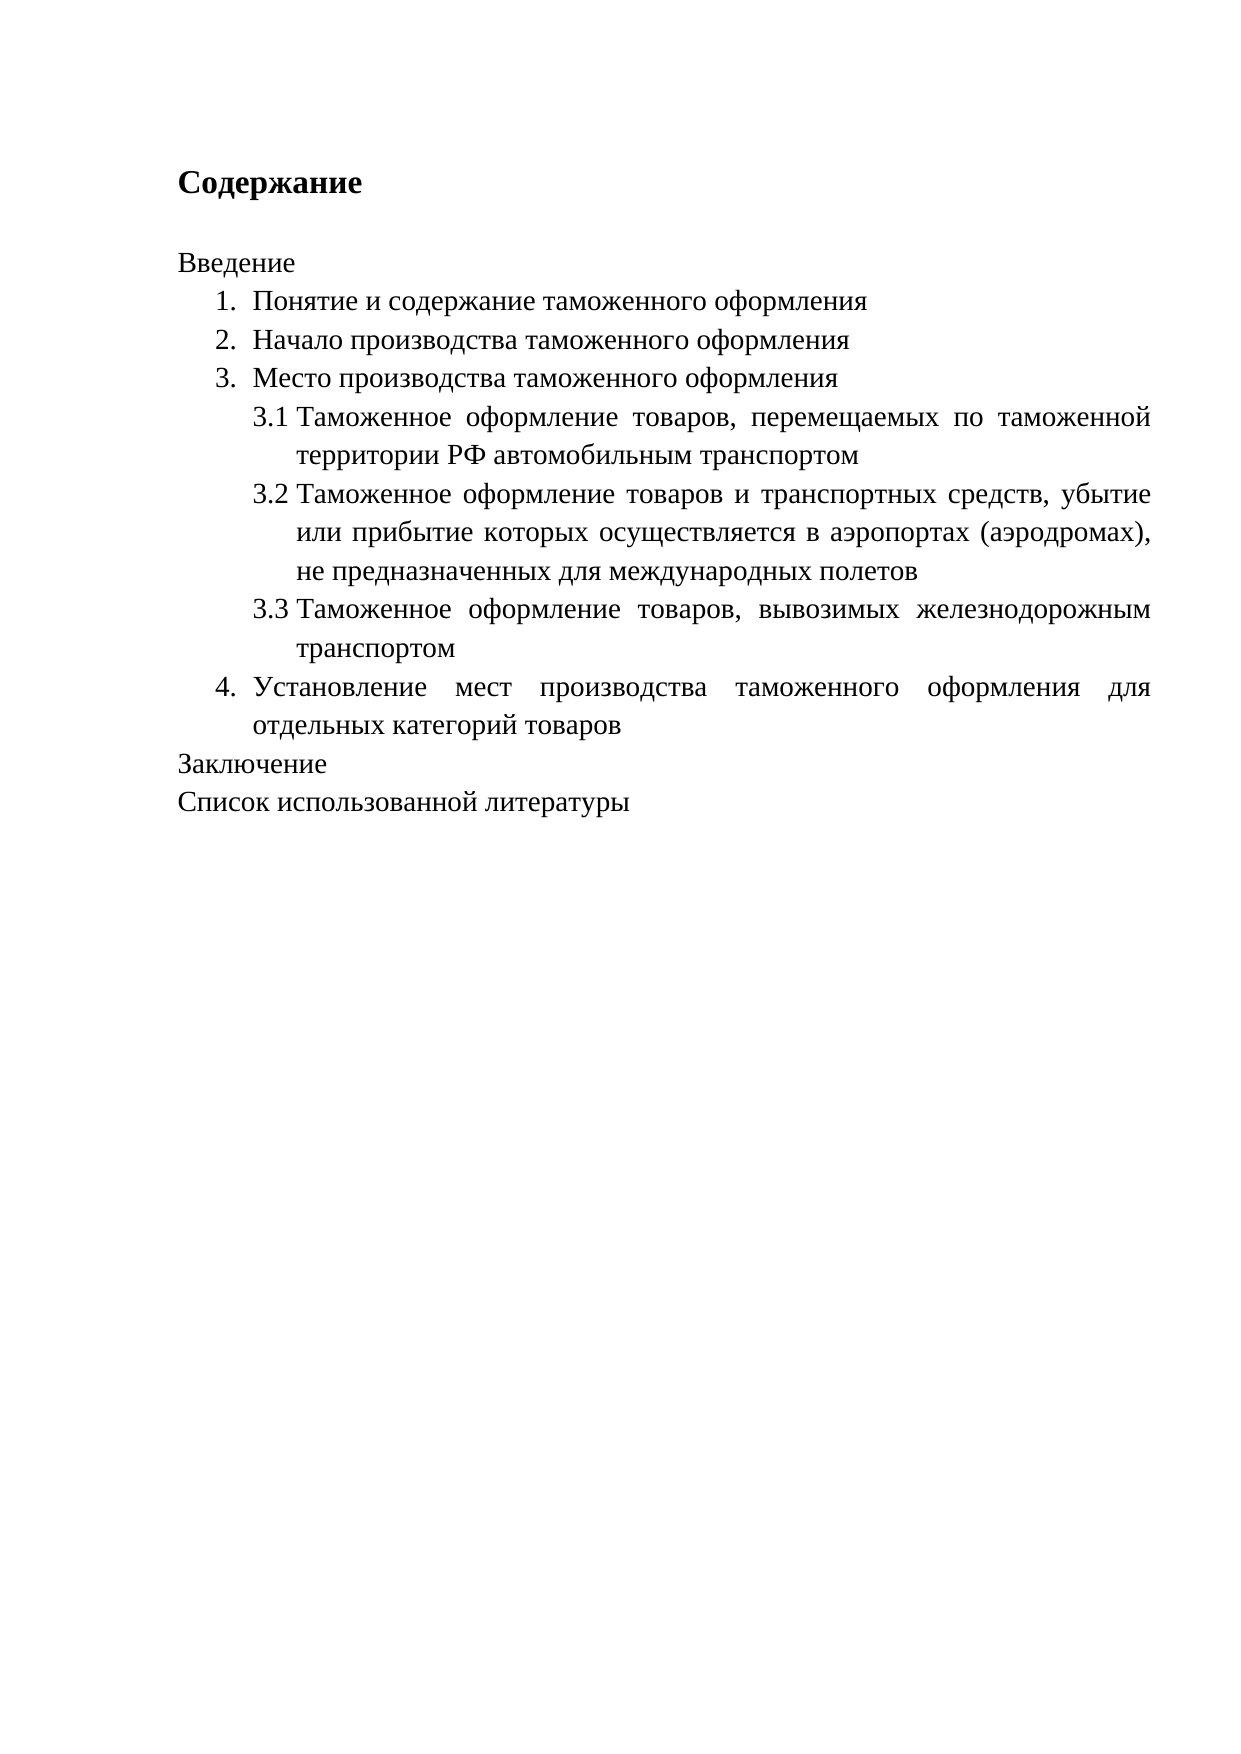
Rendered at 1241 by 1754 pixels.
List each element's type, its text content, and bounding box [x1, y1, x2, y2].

list Установление мест производства таможенного оформления для отдельных категорий товаров [215, 669, 1152, 741]
list Понятие и содержание таможенного оформления [215, 283, 1152, 317]
text Содержание [177, 162, 1152, 201]
list Начало производства таможенного оформления [215, 322, 1152, 355]
text Введение [177, 245, 1152, 278]
list Таможенное оформление товаров, перемещаемых по таможенной территории РФ автомобильным транспортом [252, 399, 1152, 471]
text Список использованной литературы [177, 784, 1152, 818]
list Место производства таможенного оформления [215, 360, 1152, 394]
text Заключение [177, 746, 1152, 779]
list Таможенное оформление товаров и транспортных средств, убытие или прибытие которых осуществляется в аэропортах (аэродромах), не предназначенных для международных полетов [252, 476, 1152, 587]
list Таможенное оформление товаров, вывозимых железнодорожным транспортом [252, 592, 1152, 664]
